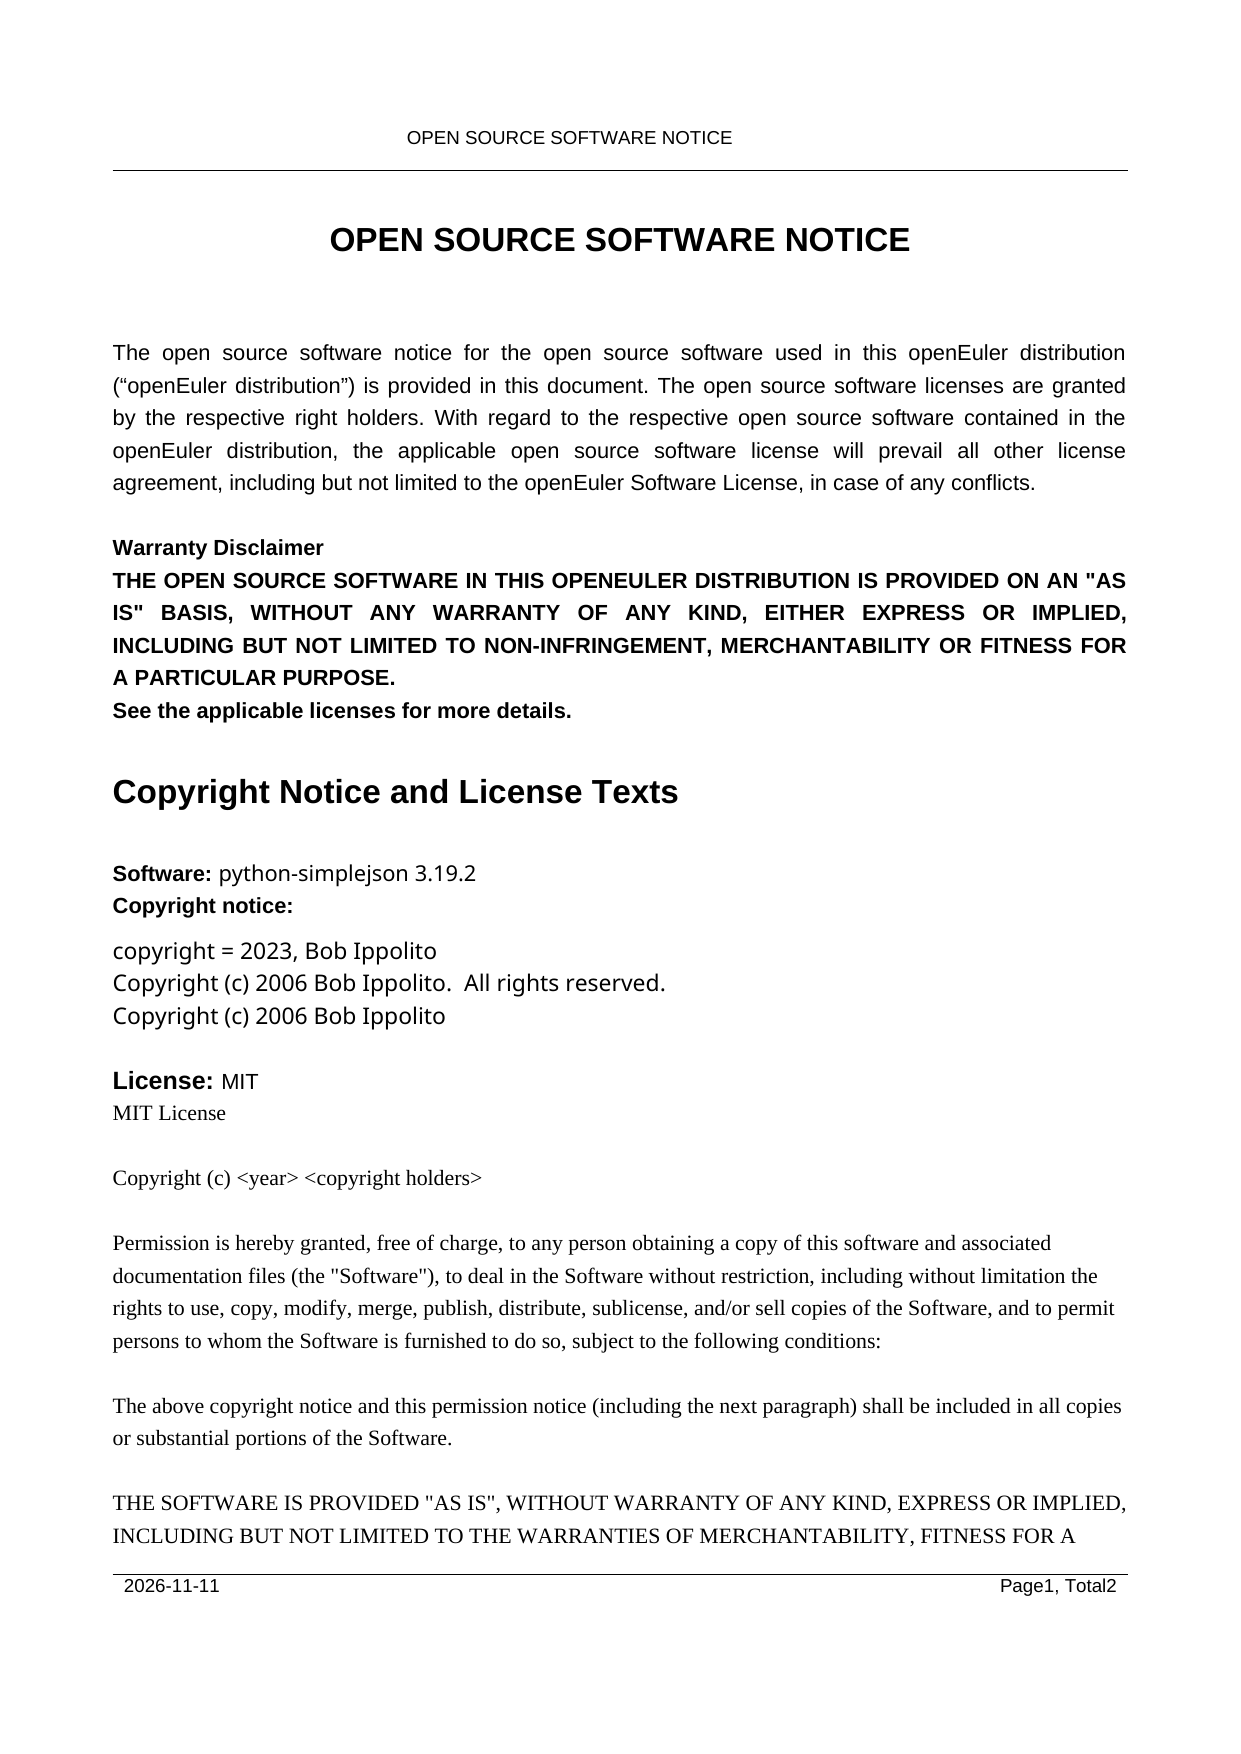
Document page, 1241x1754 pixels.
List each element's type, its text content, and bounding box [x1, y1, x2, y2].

text The open source software notice for the open source software used in this openEuler distribution (“openEuler distribution”) is provided in this document. The open source software licenses are granted by the respective right holders. With regard to the respective open source software contained in the openEuler distribution, the applicable open source software license will prevail all other license agreement, including but not limited to the openEuler Software License, in case of any conflicts. [112, 336, 1128, 499]
text THE OPEN SOURCE SOFTWARE IN THIS OPENEULER DISTRIBUTION IS PROVIDED ON AN "AS IS" BASIS, WITHOUT ANY WARRANTY OF ANY KIND, EITHER EXPRESS OR IMPLIED, INCLUDING BUT NOT LIMITED TO NON-INFRINGEMENT, MERCHANTABILITY OR FITNESS FOR A PARTICULAR PURPOSE. See the applicable licenses for more details. [112, 564, 1128, 726]
text OPEN SOURCE SOFTWARE NOTICE [112, 206, 1128, 271]
text copyright = 2023, Bob Ippolito Copyright (c) 2006 Bob Ippolito. All rights reserved. Copyright (c) 2006 Bob Ippolito [112, 934, 1128, 1064]
text Copyright notice: [112, 889, 1128, 921]
text Warranty Disclaimer [112, 531, 1128, 564]
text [112, 1096, 1128, 1551]
title Software: python-simplejson 3.19.2 [112, 856, 1128, 889]
text Copyright Notice and License Texts [112, 759, 1128, 824]
text License: MIT [112, 1064, 1128, 1096]
